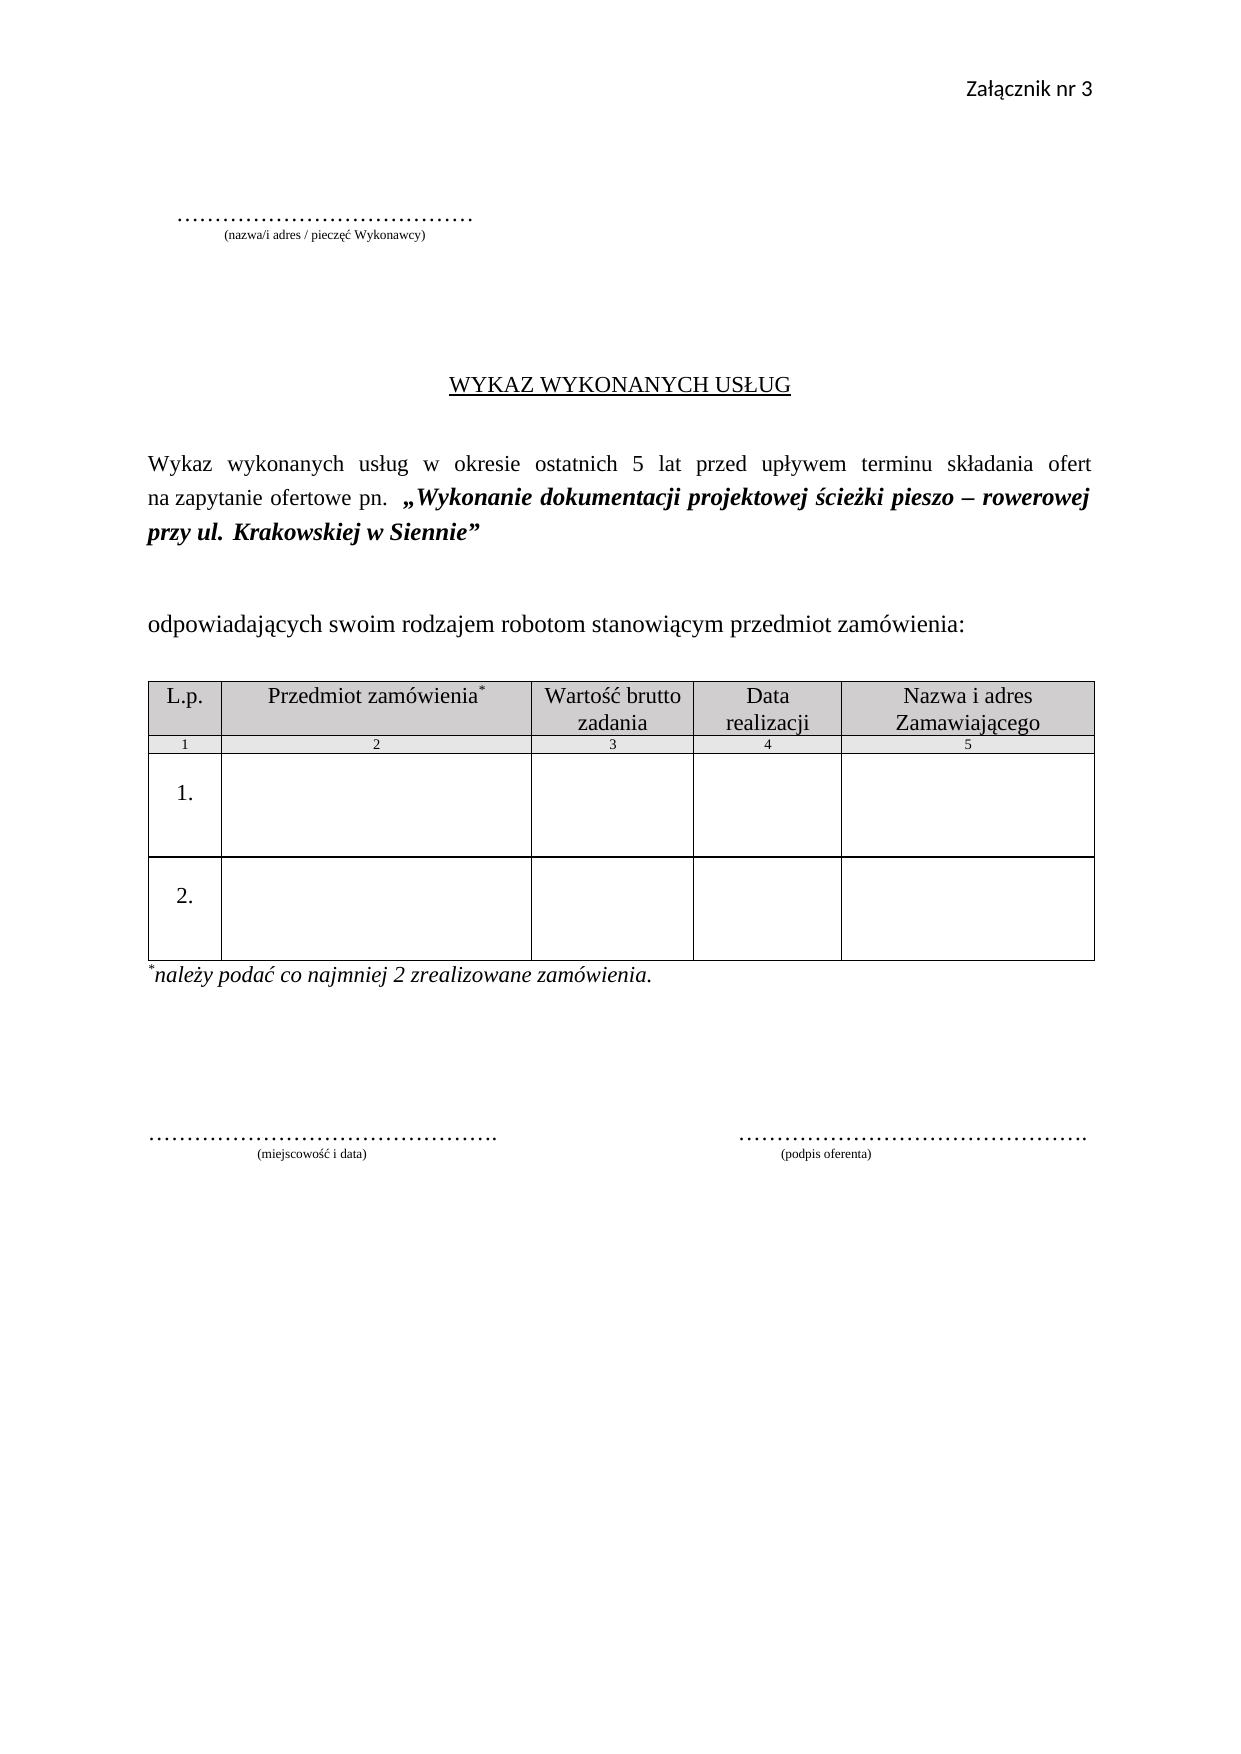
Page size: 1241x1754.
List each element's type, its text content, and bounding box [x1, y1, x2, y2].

table_cell 2 [222, 736, 531, 753]
table_cell 5 [842, 736, 1094, 753]
table_cell 1 [149, 736, 221, 753]
table_cell [842, 754, 1094, 856]
table_cell 3 [532, 736, 693, 753]
text Wykaz wykonanych usług w okresie ostatnich 5 lat przed upływem terminu składania ofert na zapytanie ofertowe pn. „Wykonanie dokumentacji projektowej ścieżki pieszo – rowerowej przy ul. Krakowskiej w Siennie” [148, 450, 1093, 546]
text (nazwa/i adres / pieczęć Wykonawcy) [148, 227, 502, 253]
table_cell [222, 858, 531, 960]
table_cell 4 [694, 736, 841, 753]
table_header Nazwa i adres Zamawiającego [842, 682, 1094, 735]
table_cell [694, 754, 841, 856]
table_cell [222, 754, 531, 856]
table_cell [532, 754, 693, 856]
text WYKAZ WYKONANYCH USŁUG [148, 371, 1093, 398]
table_header Przedmiot zamówienia* [222, 682, 531, 735]
table_cell 2. [149, 858, 221, 960]
table_cell [842, 858, 1094, 960]
table_header Data realizacji [694, 682, 841, 735]
table_cell [532, 858, 693, 960]
text *należy podać co najmniej 2 zrealizowane zamówienia. [148, 961, 1093, 987]
text odpowiadających swoim rodzajem robotom stanowiącym przedmiot zamówienia: [148, 609, 1093, 638]
table_cell [694, 858, 841, 960]
text ………………………………… [148, 200, 502, 227]
text (miejscowość i data) (podpis oferenta) [148, 1146, 1093, 1172]
table_cell 1. [149, 754, 221, 856]
table_header L.p. [149, 682, 221, 735]
table_header Wartość brutto zadania [532, 682, 693, 735]
text ………………………………………. ………………………………………. [148, 1119, 1093, 1146]
